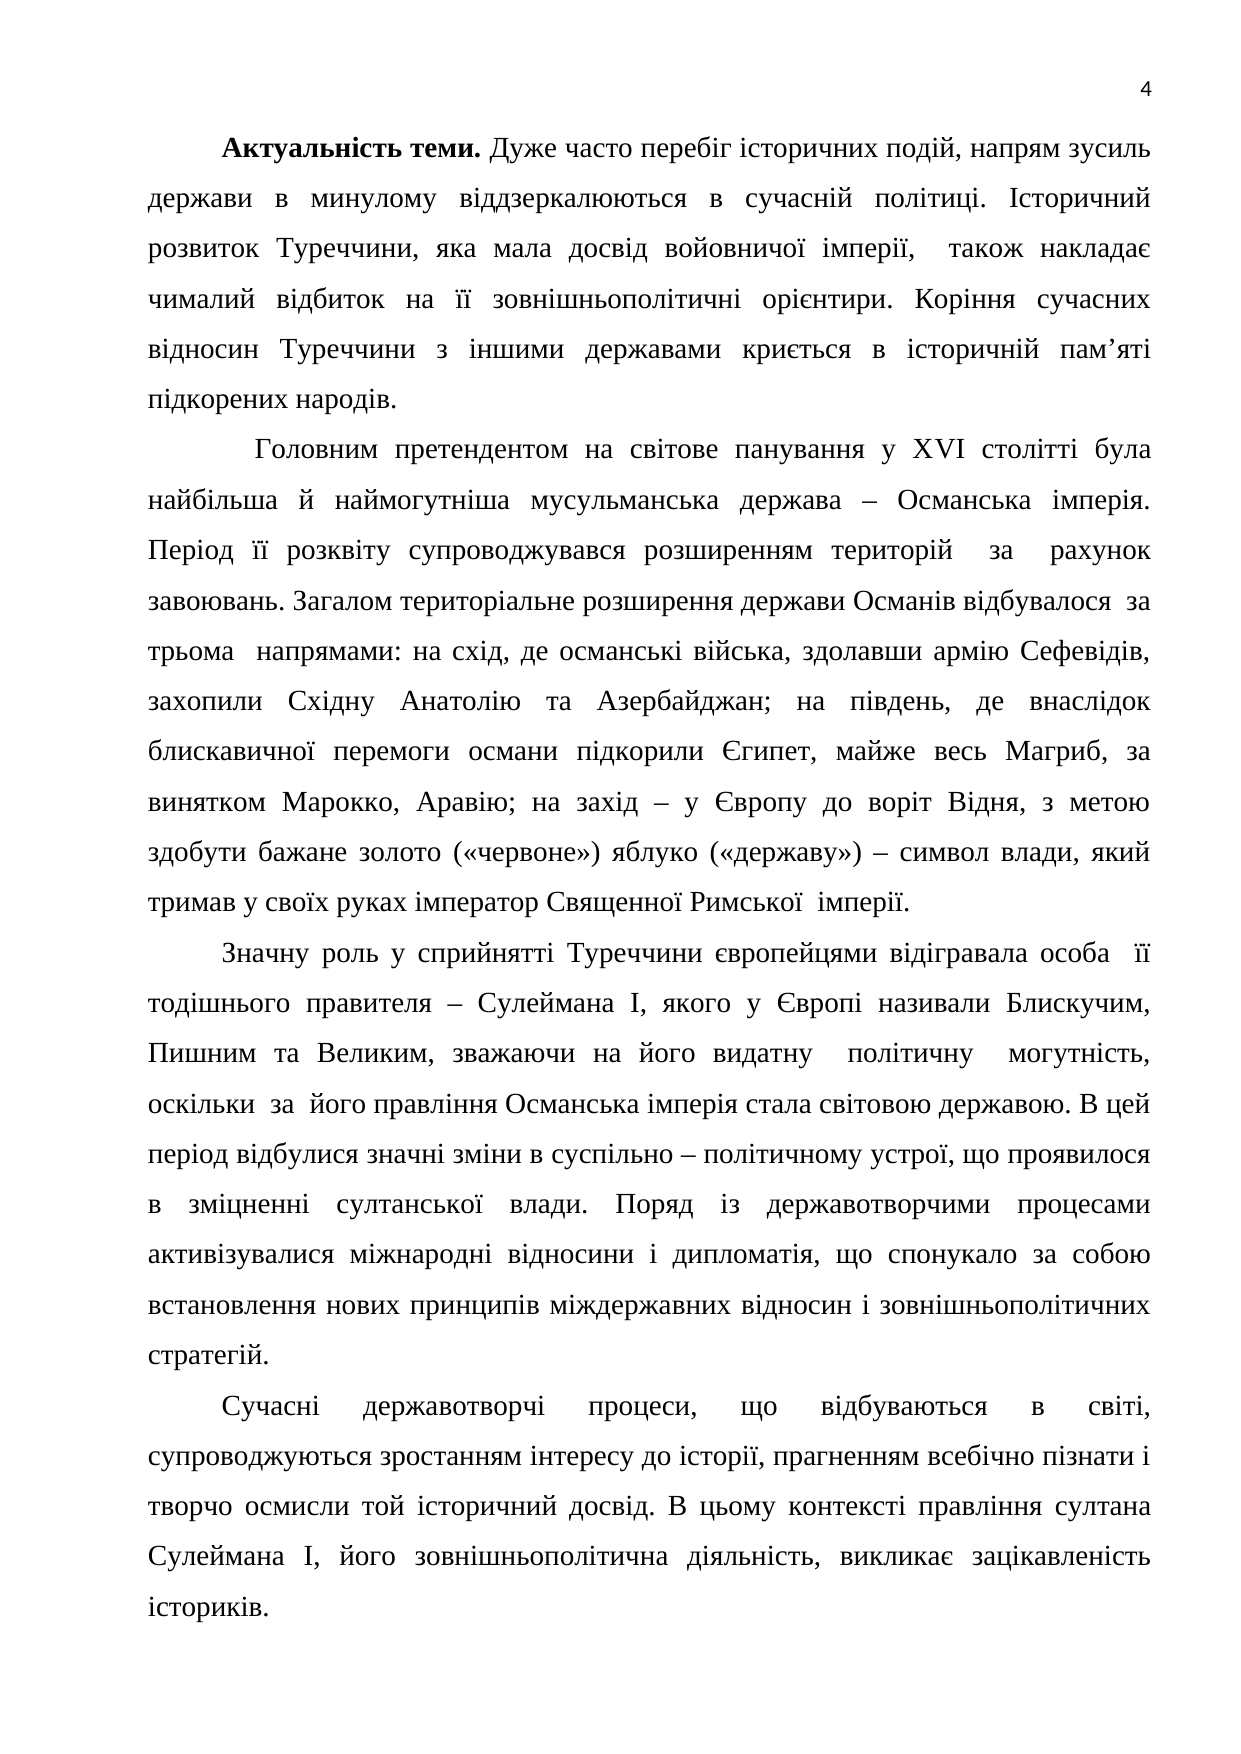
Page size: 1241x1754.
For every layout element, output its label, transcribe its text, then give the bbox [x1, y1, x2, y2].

text Сучасні державотворчі процеси, що відбуваються в світі, супроводжуються зростанням інтересу до історії, прагненням всебічно пізнати і творчо осмисли той історичний досвід. В цьому контексті правління султана Сулеймана І, його зовнішньополітична діяльність, викликає зацікавленість істориків. [148, 1388, 1152, 1622]
text Актуальність теми. Дуже часто перебіг історичних подій, напрям зусиль держави в минулому віддзеркалюються в сучасній політиці. Історичний розвиток Туреччини, яка мала досвід войовничої імперії, також накладає чималий відбиток на її зовнішньополітичні орієнтири. Коріння сучасних відносин Туреччини з іншими державами криється в історичній пам’яті підкорених народів. [148, 130, 1152, 415]
text Головним претендентом на світове панування у ХVІ столітті була найбільша й наймогутніша мусульманська держава – Османська імперія. Період її розквіту супроводжувався розширенням територій за рахунок завоювань. Загалом територіальне розширення держави Османів відбувалося за трьома напрямами: на схід, де османські війська, здолавши армію Сефевідів, захопили Східну Анатолію та Азербайджан; на південь, де внаслідок блискавичної перемоги османи підкорили Єгипет, майже весь Магриб, за винятком Марокко, Аравію; на захід – у Європу до воріт Відня, з метою здобути бажане золото («червоне») яблуко («державу») – символ влади, який тримав у своїх руках імператор Священної Римської імперії. [148, 432, 1152, 918]
text Значну роль у сприйнятті Туреччини європейцями відігравала особа її тодішнього правителя – Сулеймана І, якого у Європі називали Блискучим, Пишним та Великим, зважаючи на його видатну політичну могутність, оскільки за його правління Османська імперія стала світовою державою. В цей період відбулися значні зміни в суспільно – політичному устрої, що проявилося в зміцненні султанської влади. Поряд із державотворчими процесами активізувалися міжнародні відносини і дипломатія, що спонукало за собою встановлення нових принципів міждержавних відносин і зовнішньополітичних стратегій. [148, 935, 1152, 1371]
